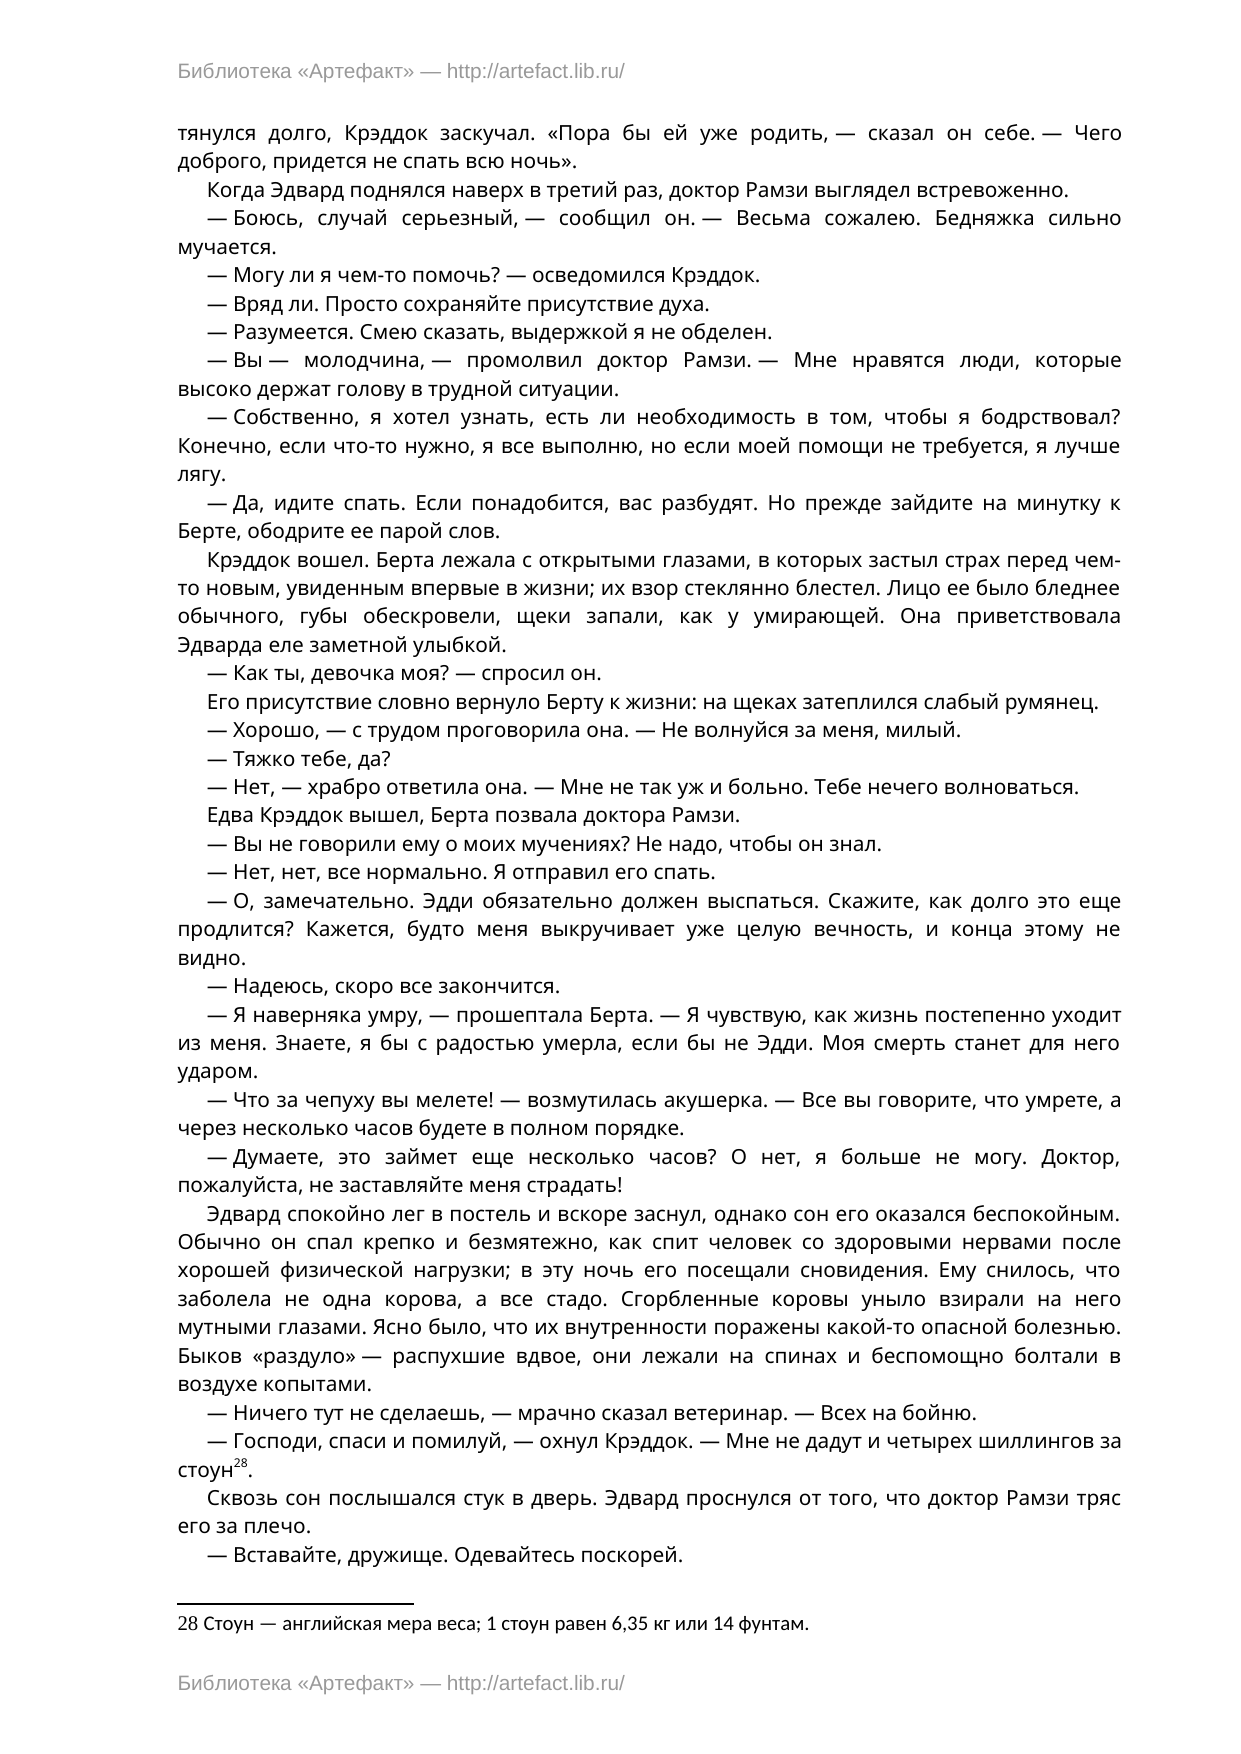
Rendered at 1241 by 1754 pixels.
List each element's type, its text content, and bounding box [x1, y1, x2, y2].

text — Ничего тут не сделаешь, — мрачно сказал ветеринар. — Всех на бойню. [177, 1398, 1122, 1426]
text — Что за чепуху вы мелете! — возмутилась акушерка. — Все вы говорите, что умрете, а через несколько часов будете в полном порядке. [177, 1085, 1122, 1142]
text — Тяжко тебе, да? [177, 744, 1122, 772]
text — Вы не говорили ему о моих мучениях? Не надо, чтобы он знал. [177, 829, 1122, 857]
text Сквозь сон послышался стук в дверь. Эдвард проснулся от того, что доктор Рамзи тряс его за плечо. [177, 1483, 1122, 1540]
text — Боюсь, случай серьезный, — сообщил он. — Весьма сожалею. Бедняжка сильно мучается. [177, 203, 1122, 260]
text — Вы — молодчина, — промолвил доктор Рамзи. — Мне нравятся люди, которые высоко держат голову в трудной ситуации. [177, 346, 1122, 402]
text — О, замечательно. Эдди обязательно должен выспаться. Скажите, как долго это еще продлится? Кажется, будто меня выкручивает уже целую вечность, и конца этому не видно. [177, 886, 1122, 971]
text — Хорошо, — с трудом проговорила она. — Не волнуйся за меня, милый. [177, 715, 1122, 744]
text — Нет, — храбро ответила она. — Мне не так уж и больно. Тебе нечего волноваться. [177, 772, 1122, 801]
text — Надеюсь, скоро все закончится. [177, 971, 1122, 1000]
text — Вставайте, дружище. Одевайтесь поскорей. [177, 1540, 1122, 1568]
text Эдвард спокойно лег в постель и вскоре заснул, однако сон его оказался беспокойным. Обычно он спал крепко и безмятежно, как спит человек со здоровыми нервами после хорошей физической нагрузки; в эту ночь его посещали сновидения. Ему снилось, что заболела не одна корова, а все стадо. Сгорбленные коровы уныло взирали на него мутными глазами. Ясно было, что их внутренности поражены какой-то опасной болезнью. Быков «раздуло» — распухшие вдвое, они лежали на спинах и беспомощно болтали в воздухе копытами. [177, 1199, 1122, 1398]
text Едва Крэддок вышел, Берта позвала доктора Рамзи. [177, 801, 1122, 829]
text — Как ты, девочка моя? — спросил он. [177, 658, 1122, 687]
text — Разумеется. Смею сказать, выдержкой я не обделен. [177, 317, 1122, 346]
text Его присутствие словно вернуло Берту к жизни: на щеках затеплился слабый румянец. [177, 687, 1122, 715]
text — Думаете, это займет еще несколько часов? О нет, я больше не могу. Доктор, пожалуйста, не заставляйте меня страдать! [177, 1142, 1122, 1199]
text — Собственно, я хотел узнать, есть ли необходимость в том, чтобы я бодрствовал? Конечно, если что-то нужно, я все выполню, но если моей помощи не требуется, я лучше лягу. [177, 402, 1122, 488]
text — Нет, нет, все нормально. Я отправил его спать. [177, 857, 1122, 886]
text — Я наверняка умру, — прошептала Берта. — Я чувствую, как жизнь постепенно уходит из меня. Знаете, я бы с радостью умерла, если бы не Эдди. Моя смерть станет для него ударом. [177, 1000, 1122, 1085]
text Крэддок вошел. Берта лежала с открытыми глазами, в которых застыл страх перед чем-то новым, увиденным впервые в жизни; их взор стеклянно блестел. Лицо ее было бледнее обычного, губы обескровели, щеки запали, как у умирающей. Она приветствовала Эдварда еле заметной улыбкой. [177, 545, 1122, 658]
text — Да, идите спать. Если понадобится, вас разбудят. Но прежде зайдите на минутку к Берте, ободрите ее парой слов. [177, 488, 1122, 545]
text — Господи, спаси и помилуй, — охнул Крэддок. — Мне не дадут и четырех шиллингов за стоун. [177, 1426, 1122, 1483]
text Когда Эдвард поднялся наверх в третий раз, доктор Рамзи выглядел встревоженно. [177, 175, 1122, 203]
text — Могу ли я чем-то помочь? — осведомился Крэддок. [177, 260, 1122, 289]
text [177, 118, 1122, 175]
text — Вряд ли. Просто сохраняйте присутствие духа. [177, 289, 1122, 317]
